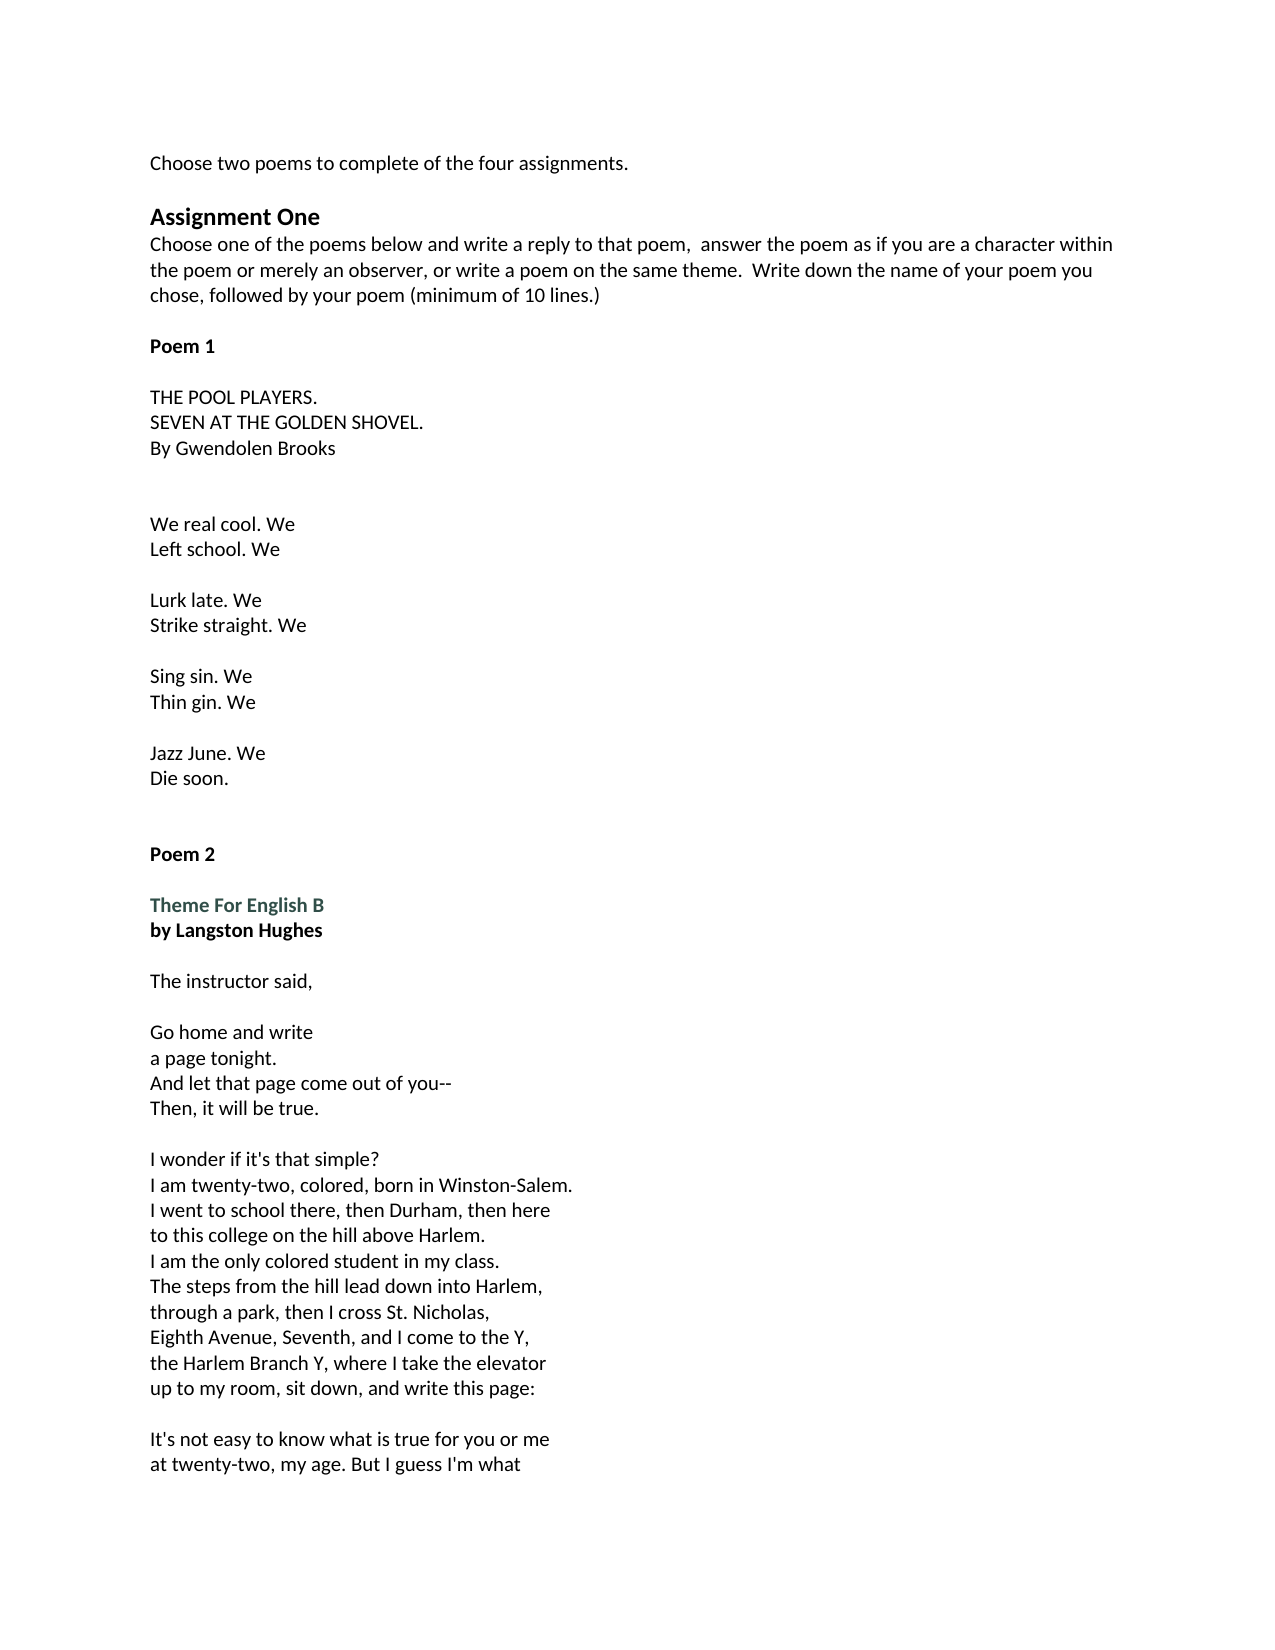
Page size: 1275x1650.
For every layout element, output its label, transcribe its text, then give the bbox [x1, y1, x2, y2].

text The instructor said, [150, 968, 1125, 994]
text I am twenty-two, colored, born in Winston-Salem. [150, 1172, 1125, 1197]
text Choose two poems to complete of the four assignments. [150, 150, 1125, 175]
text to this college on the hill above Harlem. [150, 1223, 1125, 1248]
text a page tonight. [150, 1045, 1125, 1070]
text Die soon. [150, 765, 1125, 791]
text Poem 2 [150, 841, 1125, 867]
text The steps from the hill lead down into Harlem, [150, 1273, 1125, 1299]
text And let that page come out of you-- [150, 1070, 1125, 1096]
text Left school. We [150, 536, 1125, 562]
text I wonder if it's that simple? [150, 1146, 1125, 1172]
text up to my room, sit down, and write this page: [150, 1375, 1125, 1401]
text Lurk late. We [150, 587, 1125, 613]
text Assignment One [150, 201, 1125, 231]
text Thin gin. We [150, 689, 1125, 714]
text Sing sin. We [150, 663, 1125, 689]
text Then, it will be true. [150, 1096, 1125, 1121]
text SEVEN AT THE GOLDEN SHOVEL. [150, 409, 1125, 435]
text It's not easy to know what is true for you or me [150, 1426, 1125, 1451]
text through a park, then I cross St. Nicholas, [150, 1299, 1125, 1324]
text We real cool. We [150, 511, 1125, 536]
text Go home and write [150, 1019, 1125, 1045]
text at twenty-two, my age. But I guess I'm what [150, 1451, 1125, 1477]
text I am the only colored student in my class. [150, 1248, 1125, 1273]
text Jazz June. We [150, 740, 1125, 765]
text By Gwendolen Brooks [150, 435, 1125, 460]
text THE POOL PLAYERS. [150, 384, 1125, 409]
text Eighth Avenue, Seventh, and I come to the Y, [150, 1324, 1125, 1350]
text I went to school there, then Durham, then here [150, 1197, 1125, 1223]
text Poem 1 [150, 333, 1125, 358]
text the Harlem Branch Y, where I take the elevator [150, 1350, 1125, 1375]
text Choose one of the poems below and write a reply to that poem, answer the poem as if you are a character within the poem or merely an observer, or write a poem on the same theme. Write down the name of your poem you chose, followed by your poem (minimum of 10 lines.) [150, 231, 1125, 308]
text by Langston Hughes [150, 918, 1125, 943]
text Theme For English B [150, 892, 1125, 918]
text Strike straight. We [150, 613, 1125, 638]
